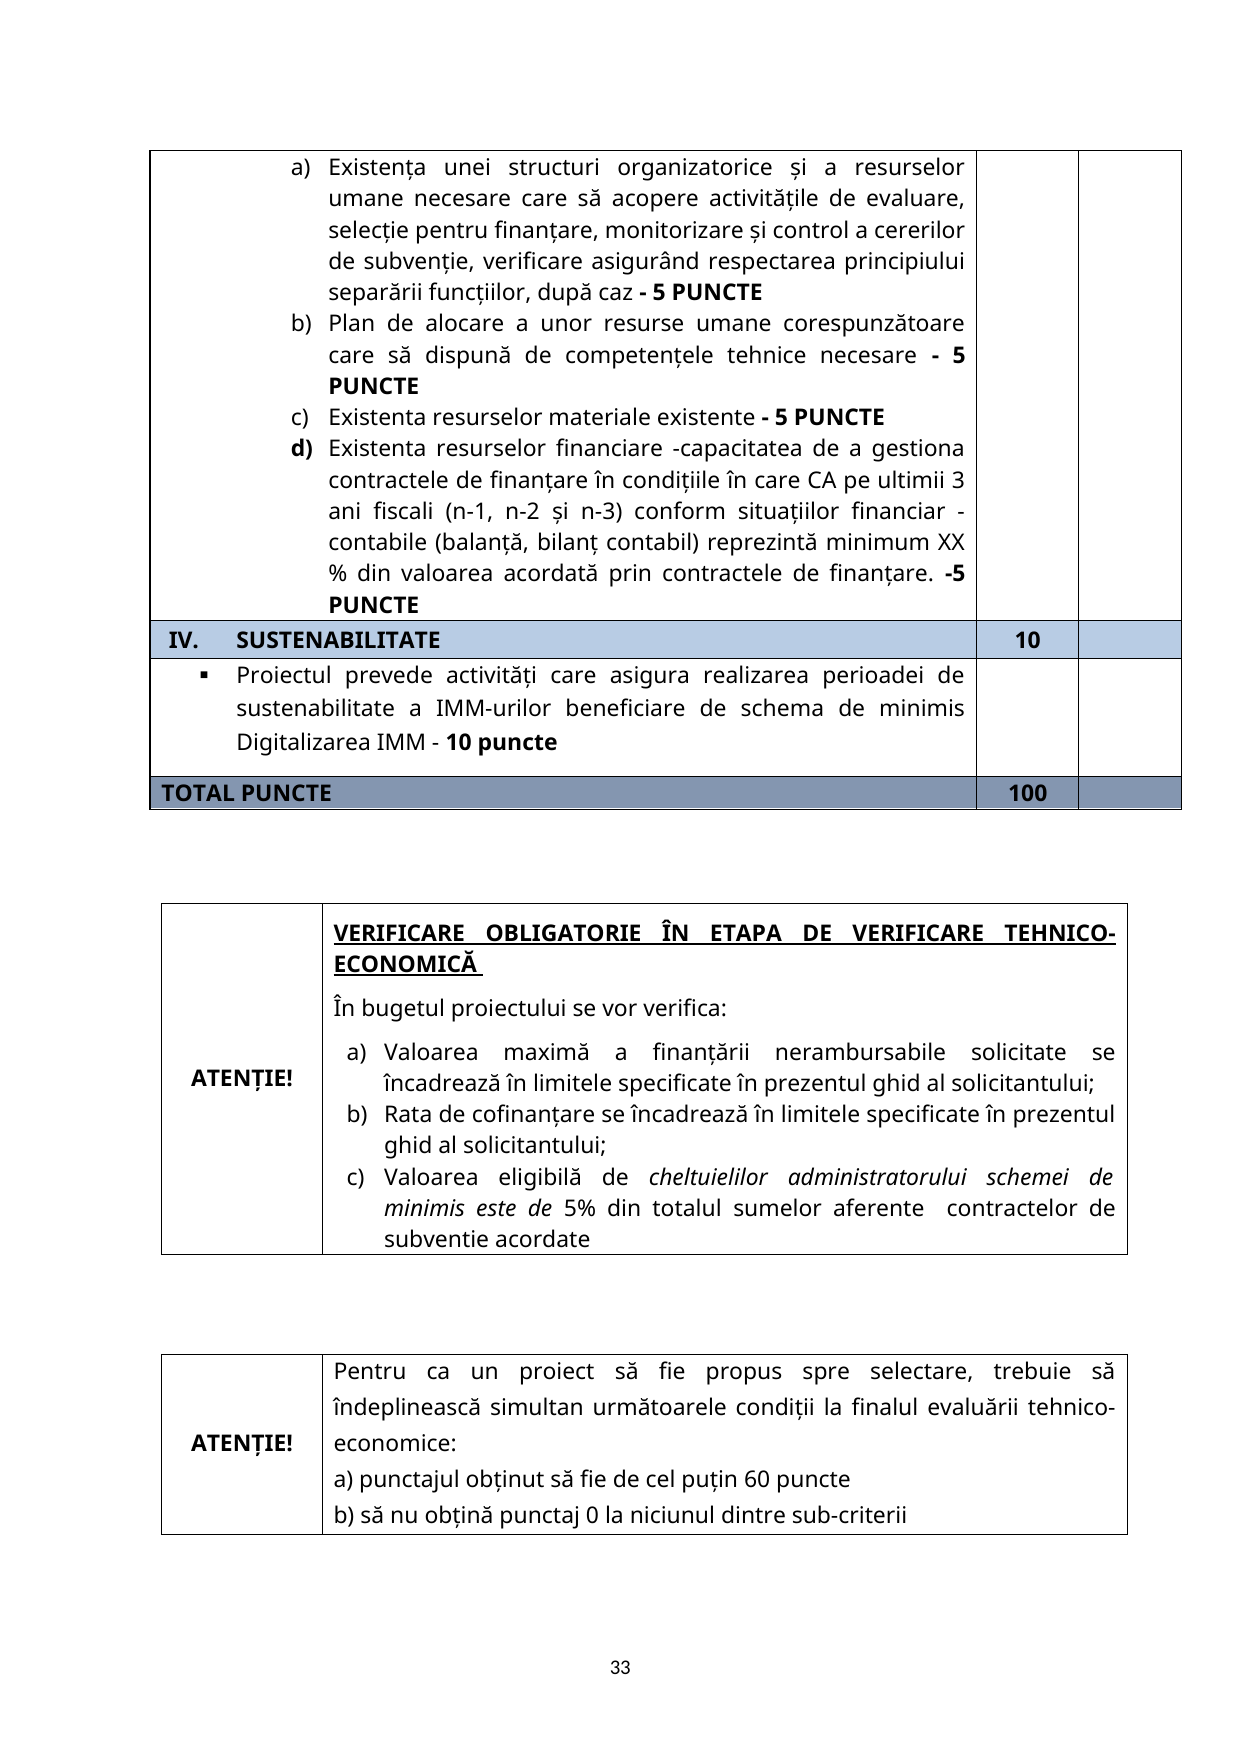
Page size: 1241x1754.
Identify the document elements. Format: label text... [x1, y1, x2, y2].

table_cell [977, 659, 1078, 776]
table_cell Proiectul prevede activități care asigura realizarea perioadei de sustenabilitate a IMM-urilor beneficiare de schema de minimis Digitalizarea IMM - 10 puncte [151, 659, 976, 776]
table_header Pentru ca un proiect să fie propus spre selectare, trebuie să îndeplinească simultan următoarele condiții la finalul evaluării tehnico-economice: a) punctajul obținut să fie de cel puțin 60 puncte b) să nu obțină punctaj 0 la niciunul dintre sub-criterii [323, 1355, 1127, 1534]
table_cell [1079, 777, 1181, 808]
table_cell TOTAL PUNCTE [151, 777, 976, 808]
table_cell [977, 151, 1078, 620]
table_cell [151, 151, 976, 620]
table_cell SUSTENABILITATE [151, 621, 976, 658]
table_cell [1079, 621, 1181, 658]
table_cell [1079, 151, 1181, 620]
table_header VERIFICARE OBLIGATORIE ÎN ETAPA DE VERIFICARE TEHNICO-ECONOMICĂ În bugetul proiectului se vor verifica: Valoarea maximă a finanțării nerambursabile solicitate se încadrează în limitele specificate în prezentul ghid al solicitantului; Rata de cofinanțare se încadrează în limitele specificate în prezentul ghid al solicitantului; Valoarea eligibilă de cheltuielilor administratorului schemei de minimis este de 5% din totalul sumelor aferente contractelor de subventie acordate [323, 904, 1127, 1254]
table_header ATENȚIE! [162, 1355, 322, 1534]
table_cell 100 [977, 777, 1078, 808]
table_header ATENȚIE! [162, 904, 322, 1254]
table_cell [1079, 659, 1181, 776]
table_cell 10 [977, 621, 1078, 658]
